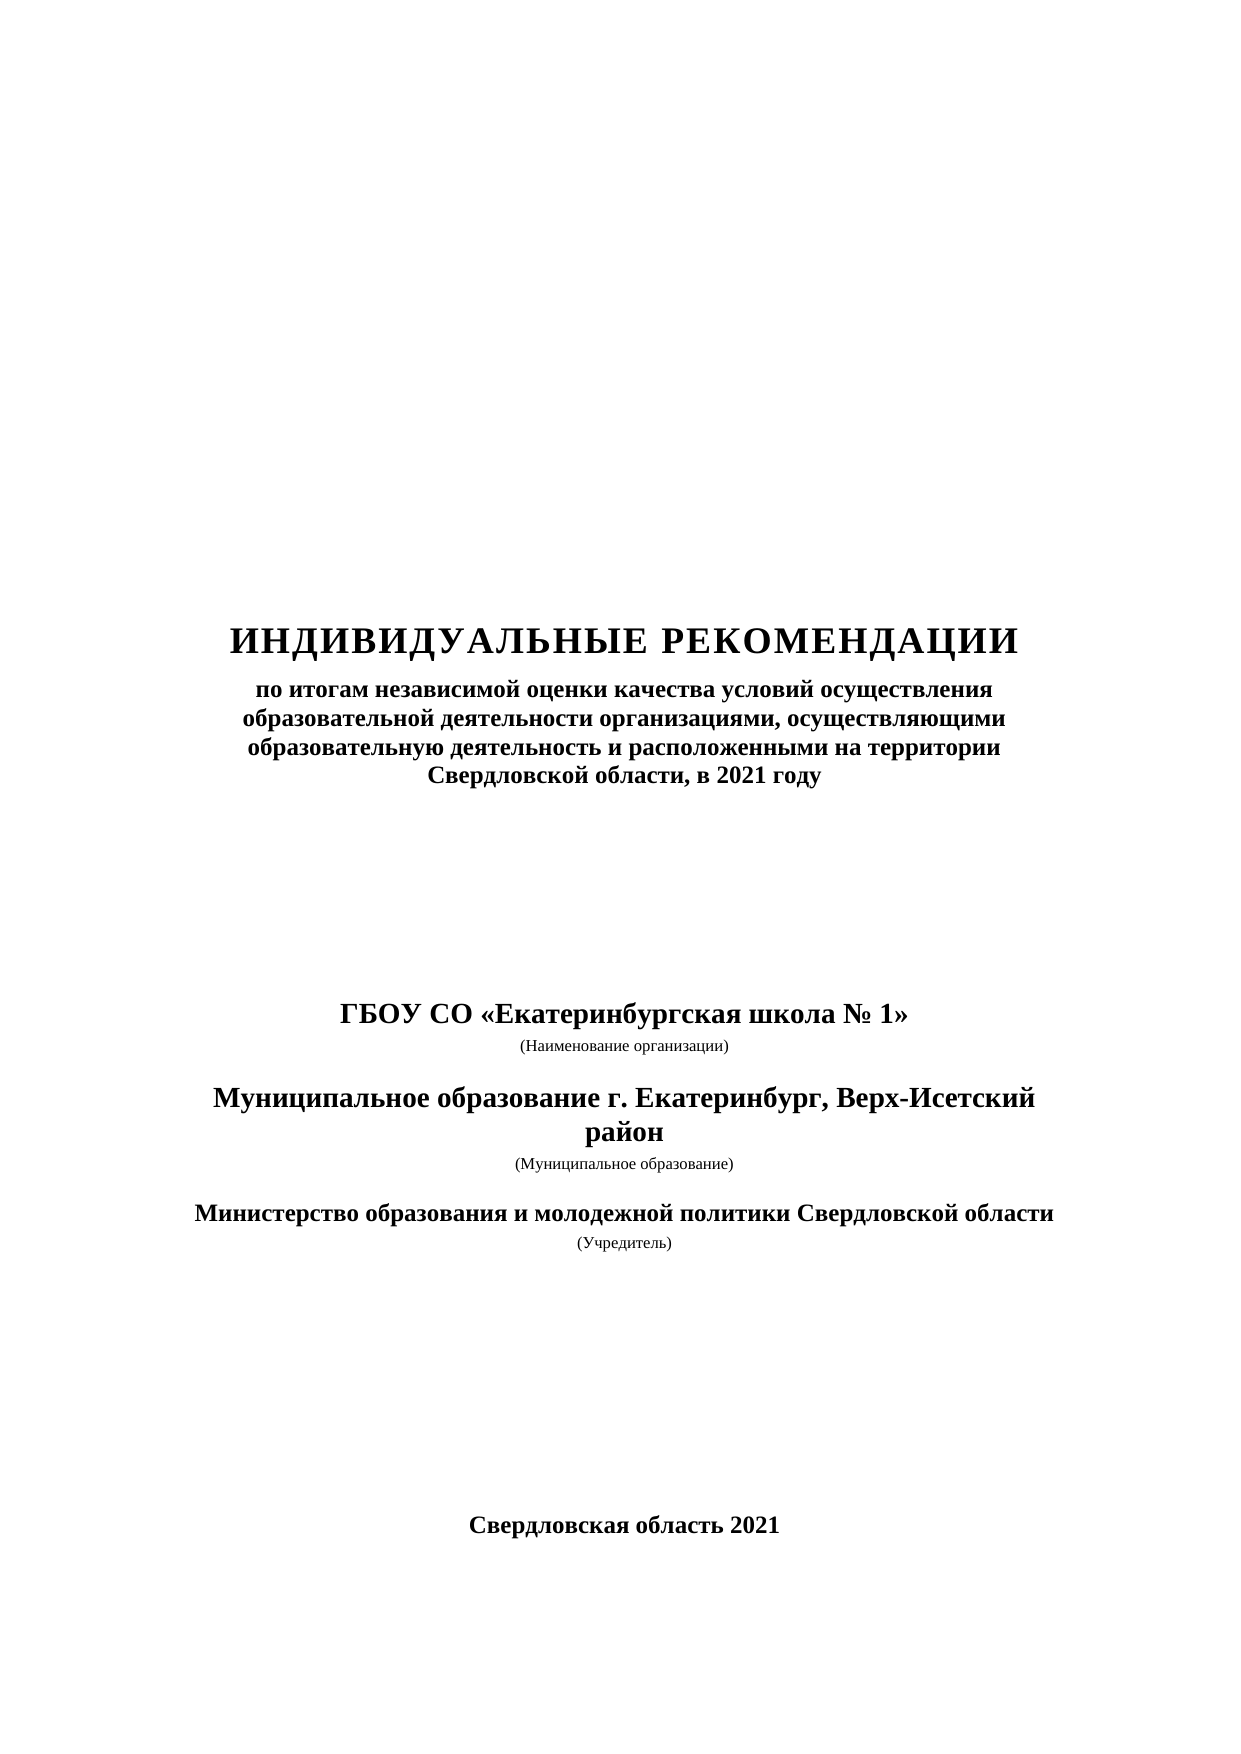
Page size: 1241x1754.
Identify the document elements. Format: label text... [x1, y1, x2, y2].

text Свердловская область 2021 [177, 1510, 1071, 1539]
text по итогам независимой оценки качества условий осуществления образовательной деятельности организациями, осуществляющими образовательную деятельность и расположенными на территории Свердловской области, в 2021 году [177, 674, 1071, 789]
text ИНДИВИДУАЛЬНЫЕ РЕКОМЕНДАЦИИ [177, 619, 1071, 662]
text (Учредитель) [177, 1233, 1071, 1252]
text (Наименование организации) [177, 1036, 1071, 1055]
text ГБОУ СО «Екатеринбургская школа № 1» [177, 996, 1071, 1030]
text (Муниципальное образование) [177, 1153, 1071, 1173]
text Муниципальное образование г. Екатеринбург, Верх-Исетский район [177, 1080, 1071, 1147]
text Министерство образования и молодежной политики Свердловской области [177, 1198, 1071, 1226]
